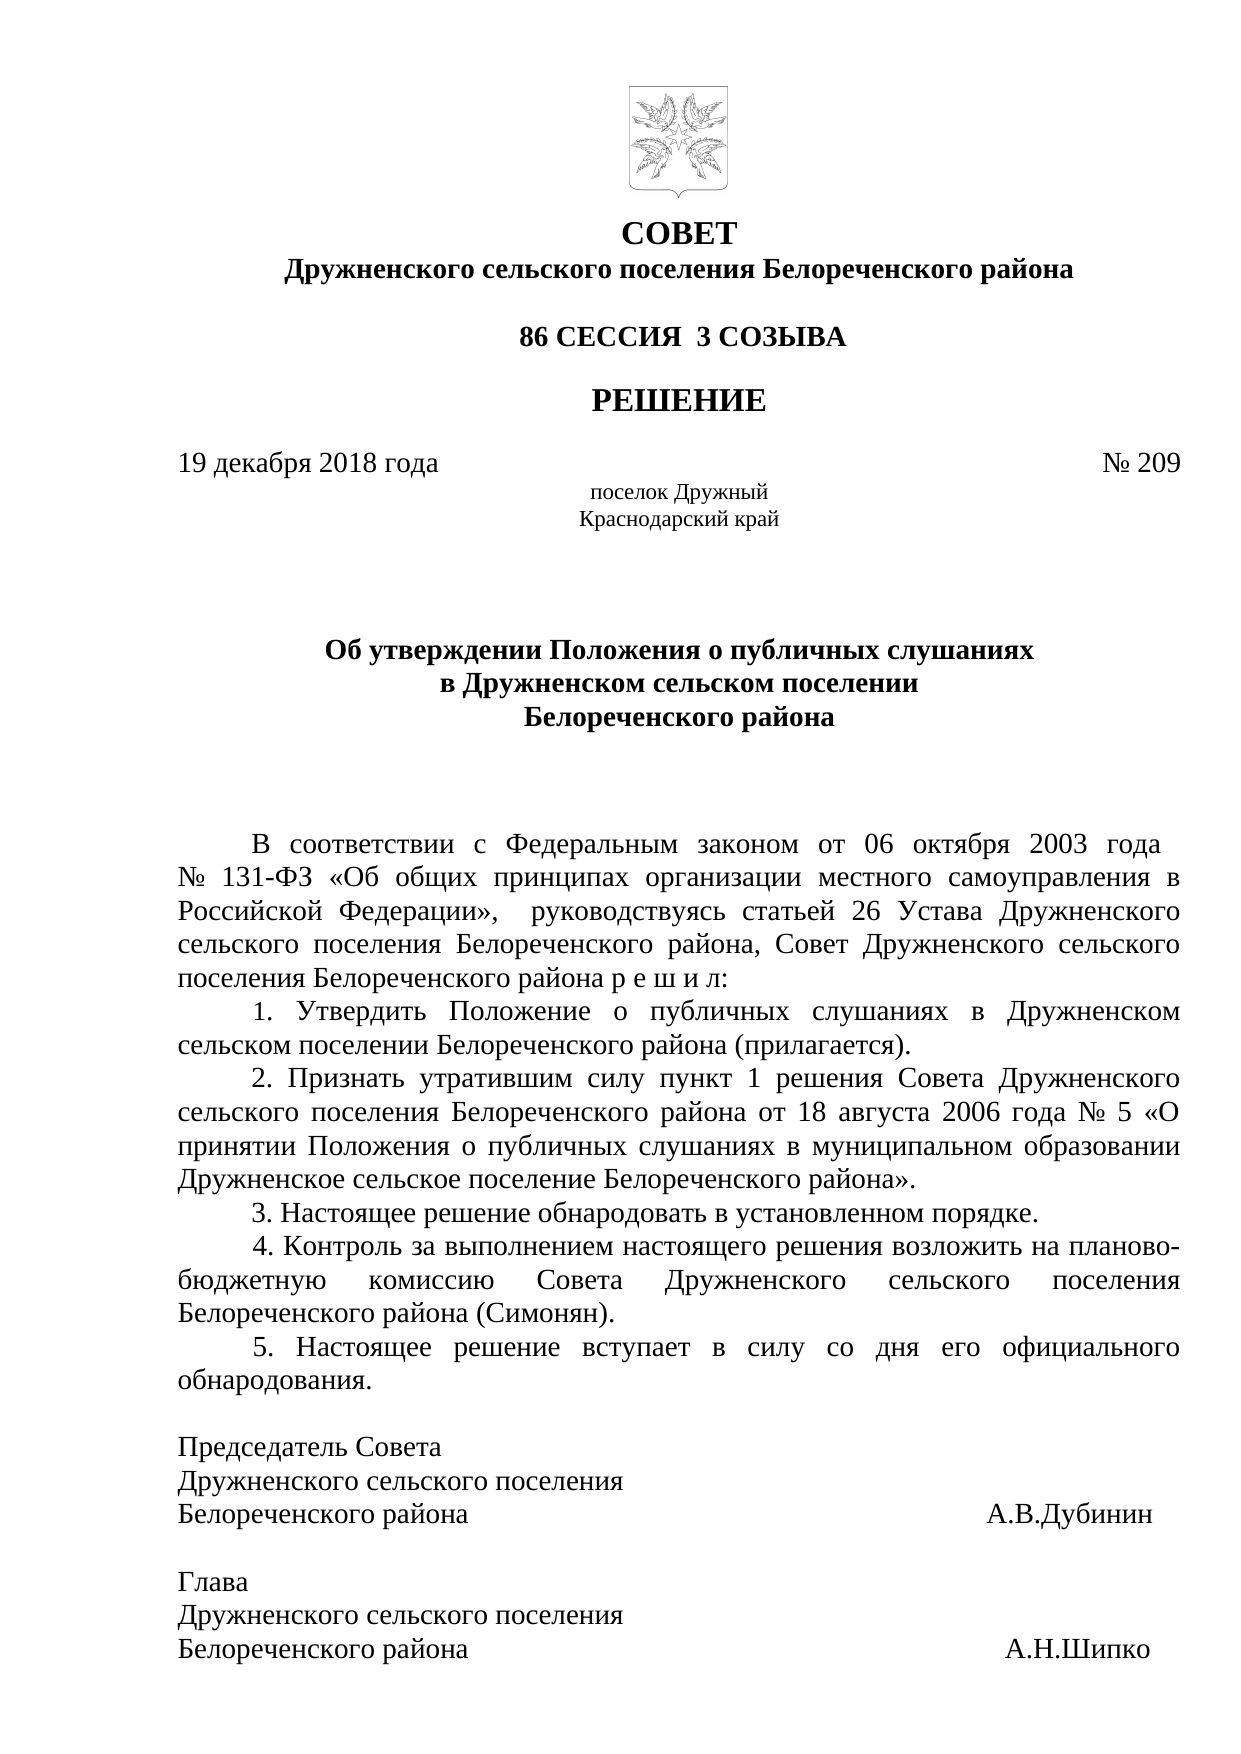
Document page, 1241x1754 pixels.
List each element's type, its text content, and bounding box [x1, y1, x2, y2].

text Дружненского сельского поселения [177, 1463, 1181, 1497]
text 2. Признать утратившим силу пункт 1 решения Совета Дружненского сельского поселения Белореченского района от 18 августа 2006 года № 5 «О принятии Положения о публичных слушаниях в муниципальном образовании Дружненское сельское поселение Белореченского района». [177, 1061, 1181, 1195]
text 5. Настоящее решение вступает в силу со дня его официального обнародования. [177, 1329, 1181, 1396]
text 4. Контроль за выполнением настоящего решения возложить на планово-бюджетную комиссию Совета Дружненского сельского поселения Белореченского района (Симонян). [177, 1228, 1181, 1329]
text 19 декабря 2018 года № 209 [177, 445, 1181, 478]
text Белореченского района А.Н.Шипко [177, 1631, 1181, 1664]
text 1. Утвердить Положение о публичных слушаниях в Дружненском сельском поселении Белореченского района (прилагается). [177, 993, 1181, 1061]
text 86 СЕССИЯ 3 СОЗЫВА [177, 319, 1181, 352]
text Председатель Совета [177, 1429, 1181, 1463]
text Глава [177, 1564, 1181, 1597]
text СОВЕТ [177, 213, 1181, 252]
text Белореченского района [295, 699, 1063, 732]
text Дружненского сельского поселения Белореченского района [177, 252, 1181, 285]
text Дружненского сельского поселения [177, 1597, 1181, 1631]
text Белореченского района А.В.Дубинин [177, 1497, 1181, 1530]
text РЕШЕНИЕ [177, 380, 1181, 418]
text поселок Дружный [177, 478, 1181, 505]
text Об утверждении Положения о публичных слушаниях [295, 632, 1063, 665]
text 3. Настоящее решение обнародовать в установленном порядке. [177, 1195, 1181, 1228]
text В соответствии с Федеральным законом от 06 октября 2003 года № 131-ФЗ «Об общих принципах организации местного самоуправления в Российской Федерации», руководствуясь статьей 26 Устава Дружненского сельского поселения Белореченского района, Совет Дружненского сельского поселения Белореченского района р е ш и л: [177, 826, 1181, 993]
text Краснодарский край [177, 505, 1181, 531]
text в Дружненском сельском поселении [295, 665, 1063, 699]
